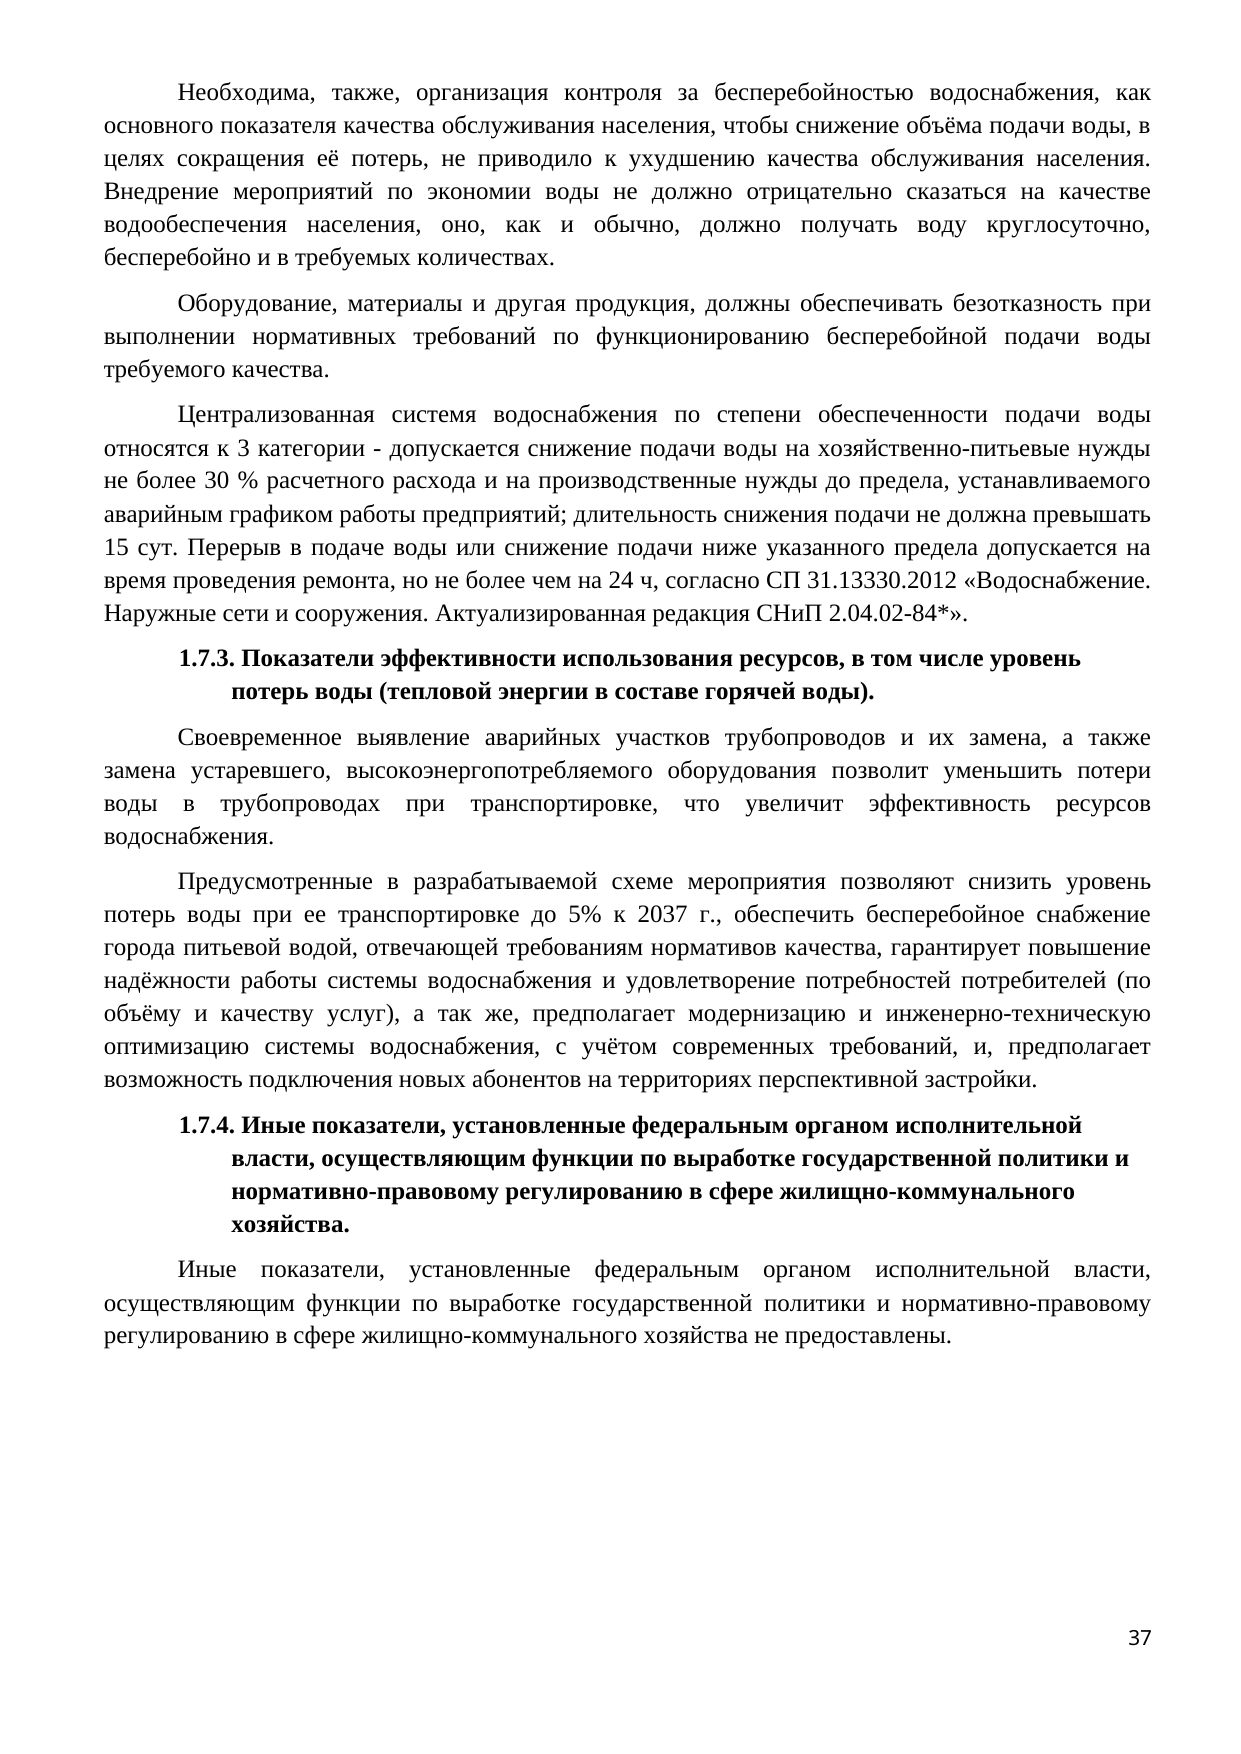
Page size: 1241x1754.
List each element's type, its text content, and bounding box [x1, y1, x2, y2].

list 1.7.3. Показатели эффективности использования ресурсов, в том числе уровень потерь воды (тепловой энергии в составе горячей воды). [178, 643, 1152, 705]
text Необходима, также, организация контроля за бесперебойностью водоснабжения, как основного показателя качества обслуживания населения, чтобы снижение объёма подачи воды, в целях сокращения её потерь, не приводило к ухудшению качества обслуживания населения. Внедрение мероприятий по экономии воды не должно отрицательно сказаться на качестве водообеспечения населения, оно, как и обычно, должно получать воду круглосуточно, бесперебойно и в требуемых количествах. [103, 77, 1152, 271]
text Иные показатели, установленные федеральным органом исполнительной власти, осуществляющим функции по выработке государственной политики и нормативно-правовому регулированию в сфере жилищно-коммунального хозяйства не предоставлены. [103, 1254, 1152, 1349]
text Централизованная системя водоснабжения по степени обеспеченности подачи воды относятся к 3 категории - допускается снижение подачи воды на хозяйственно-питьевые нужды не более 30 % расчетного расхода и на производственные нужды до предела, устанавливаемого аварийным графиком работы предприятий; длительность снижения подачи не должна превышать 15 сут. Перерыв в подаче воды или снижение подачи ниже указанного предела допускается на время проведения ремонта, но не более чем на 24 ч, согласно СП 31.13330.2012 «Водоснабжение. Наружные сети и сооружения. Актуализированная редакция СНиП 2.04.02-84*». [103, 399, 1152, 626]
list 1.7.4. Иные показатели, установленные федеральным органом исполнительной власти, осуществляющим функции по выработке государственной политики и нормативно-правовому регулированию в сфере жилищно-коммунального хозяйства. [178, 1110, 1152, 1238]
text Своевременное выявление аварийных участков трубопроводов и их замена, а также замена устаревшего, высокоэнергопотребляемого оборудования позволит уменьшить потери воды в трубопроводах при транспортировке, что увеличит эффективность ресурсов водоснабжения. [103, 722, 1152, 849]
text Оборудование, материалы и другая продукция, должны обеспечивать безотказность при выполнении нормативных требований по функционированию бесперебойной подачи воды требуемого качества. [103, 288, 1152, 383]
text Предусмотренные в разрабатываемой схеме мероприятия позволяют снизить уровень потерь воды при ее транспортировке до 5% к 2037 г., обеспечить бесперебойное снабжение города питьевой водой, отвечающей требованиям нормативов качества, гарантирует повышение надёжности работы системы водоснабжения и удовлетворение потребностей потребителей (по объёму и качеству услуг), а так же, предполагает модернизацию и инженерно-техническую оптимизацию системы водоснабжения, с учётом современных требований, и, предполагает возможность подключения новых абонентов на территориях перспективной застройки. [103, 866, 1152, 1093]
